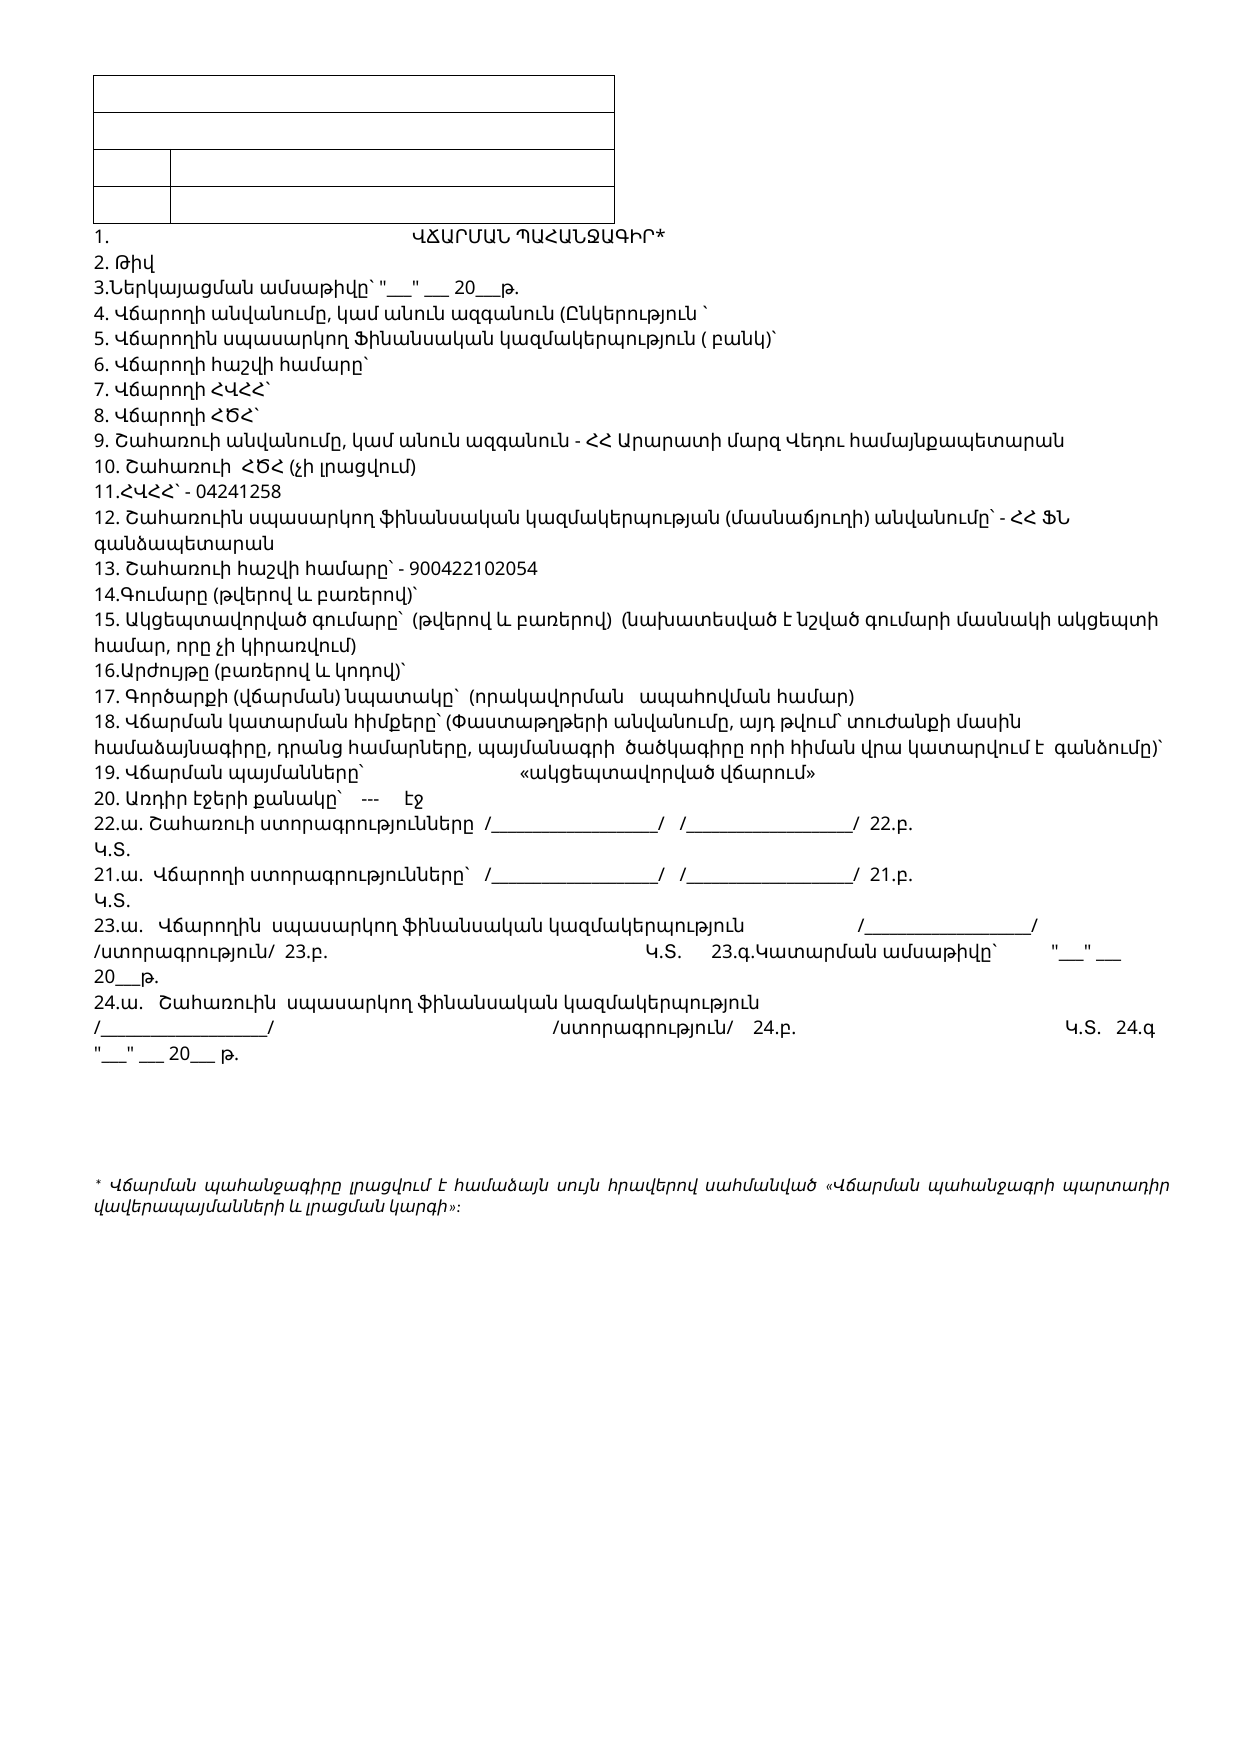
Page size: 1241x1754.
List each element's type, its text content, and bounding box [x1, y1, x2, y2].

text * Վճարման պահանջագիրը լրացվում է համաձայն սույն հրավերով սահմանված «Վճարման պահանջագրի պարտադիր վավերապայմանների և լրացման կարգի»: [94, 1176, 1171, 1216]
